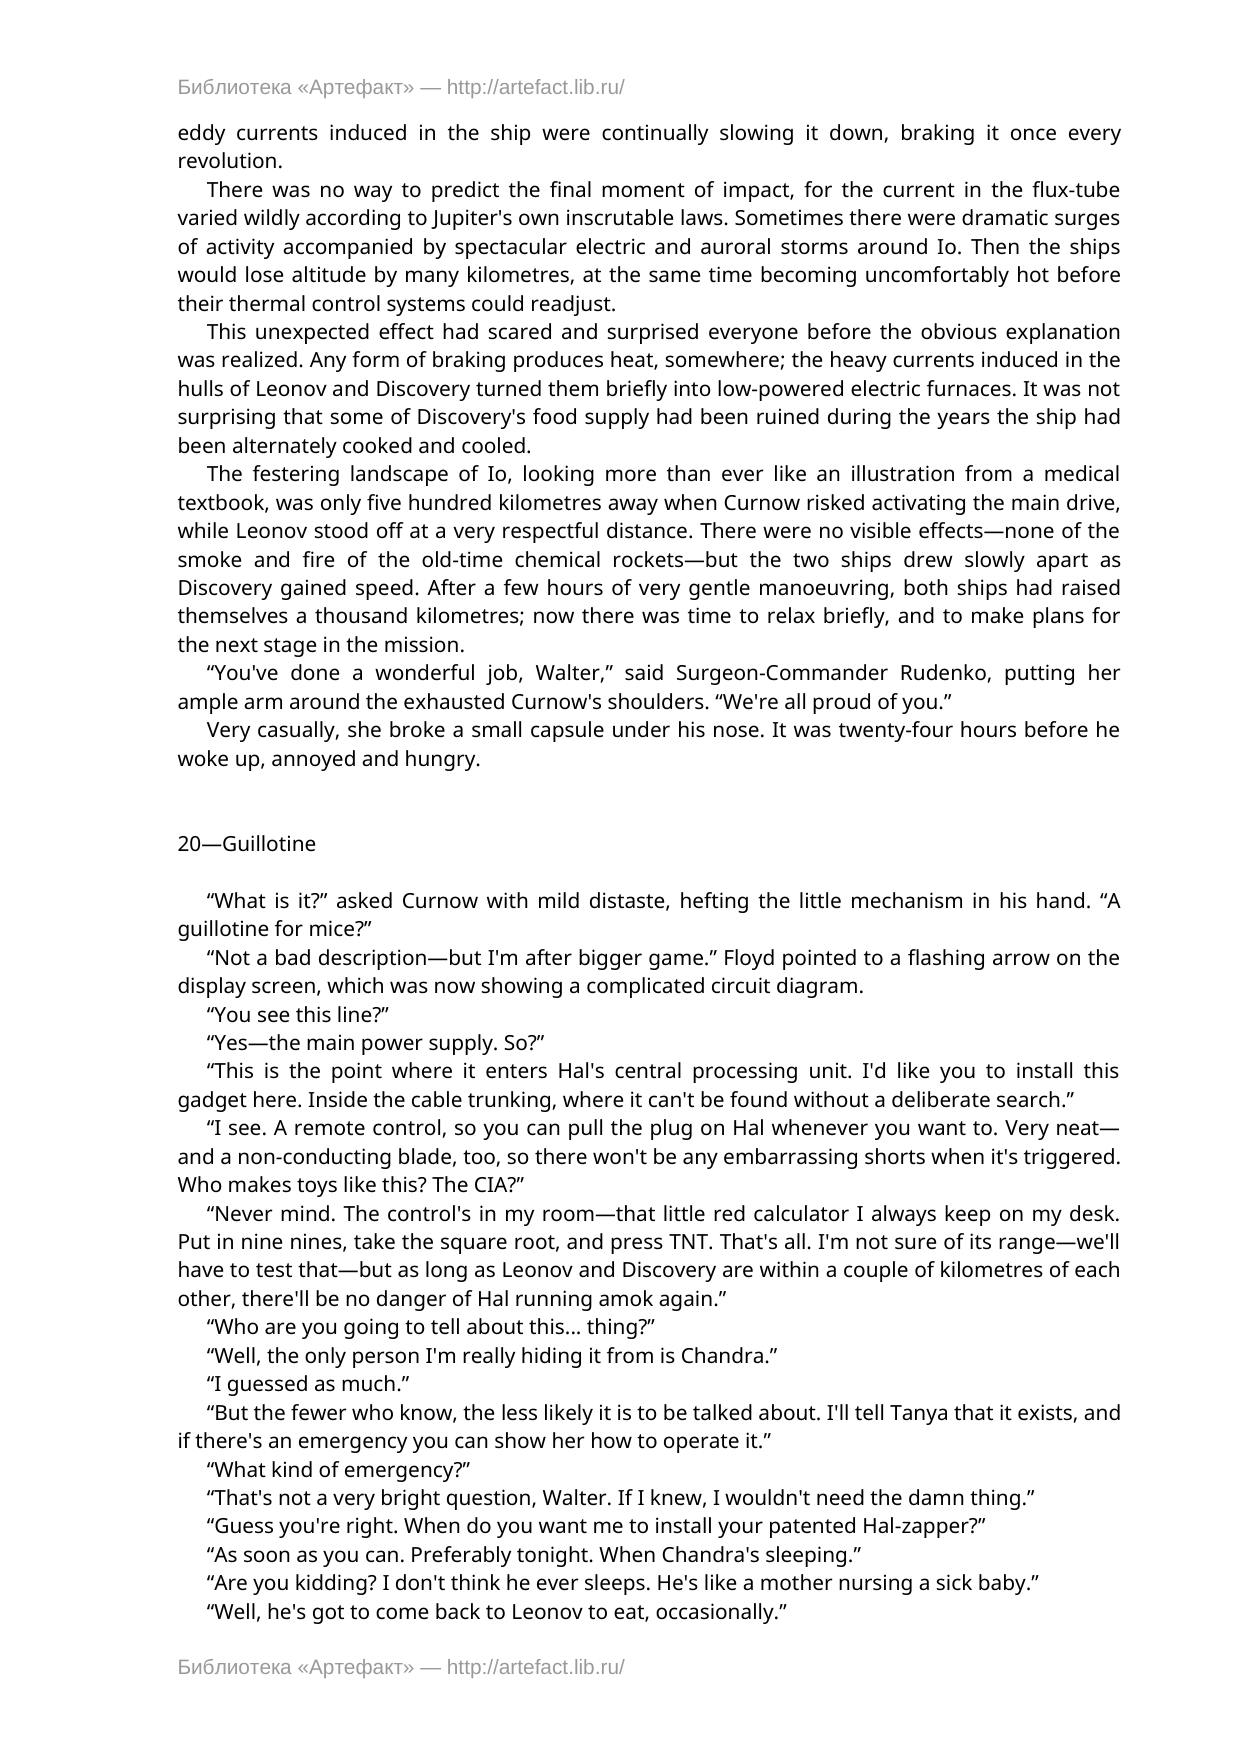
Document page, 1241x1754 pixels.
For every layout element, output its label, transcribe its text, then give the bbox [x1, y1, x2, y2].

text “Are you kidding? I don't think he ever sleeps. He's like a mother nursing a sick baby.” [177, 1568, 1122, 1597]
text “You've done a wonderful job, Walter,” said Surgeon-Commander Rudenko, putting her ample arm around the exhausted Curnow's shoulders. “We're all proud of you.” [177, 658, 1122, 715]
text 20—Guillotine [177, 829, 1122, 857]
text “But the fewer who know, the less likely it is to be talked about. I'll tell Tanya that it exists, and if there's an emergency you can show her how to operate it.” [177, 1398, 1122, 1455]
text “I guessed as much.” [177, 1369, 1122, 1398]
text “I see. A remote control, so you can pull the plug on Hal whenever you want to. Very neat—and a non-conducting blade, too, so there won't be any embarrassing shorts when it's triggered. Who makes toys like this? The CIA?” [177, 1113, 1122, 1199]
text “What kind of emergency?” [177, 1455, 1122, 1483]
text “Not a bad description—but I'm after bigger game.” Floyd pointed to a flashing arrow on the display screen, which was now showing a complicated circuit diagram. [177, 943, 1122, 1000]
text “Yes—the main power supply. So?” [177, 1028, 1122, 1057]
text “What is it?” asked Curnow with mild distaste, hefting the little mechanism in his hand. “A guillotine for mice?” [177, 886, 1122, 943]
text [177, 118, 1122, 175]
text “That's not a very bright question, Walter. If I knew, I wouldn't need the damn thing.” [177, 1483, 1122, 1512]
text “As soon as you can. Preferably tonight. When Chandra's sleeping.” [177, 1540, 1122, 1568]
text The festering landscape of Io, looking more than ever like an illustration from a medical textbook, was only five hundred kilometres away when Curnow risked activating the main drive, while Leonov stood off at a very respectful distance. There were no visible effects—none of the smoke and fire of the old-time chemical rockets—but the two ships drew slowly apart as Discovery gained speed. After a few hours of very gentle manoeuvring, both ships had raised themselves a thousand kilometres; now there was time to relax briefly, and to make plans for the next stage in the mission. [177, 459, 1122, 658]
text “Well, the only person I'm really hiding it from is Chandra.” [177, 1341, 1122, 1369]
text “Well, he's got to come back to Leonov to eat, occasionally.” [177, 1597, 1122, 1625]
text Very casually, she broke a small capsule under his nose. It was twenty-four hours before he woke up, annoyed and hungry. [177, 715, 1122, 772]
text This unexpected effect had scared and surprised everyone before the obvious explanation was realized. Any form of braking produces heat, somewhere; the heavy currents induced in the hulls of Leonov and Discovery turned them briefly into low-powered electric furnaces. It was not surprising that some of Discovery's food supply had been ruined during the years the ship had been alternately cooked and cooled. [177, 317, 1122, 459]
text “Who are you going to tell about this... thing?” [177, 1312, 1122, 1341]
text “This is the point where it enters Hal's central processing unit. I'd like you to install this gadget here. Inside the cable trunking, where it can't be found without a deliberate search.” [177, 1057, 1122, 1113]
text “You see this line?” [177, 1000, 1122, 1028]
text “Guess you're right. When do you want me to install your patented Hal-zapper?” [177, 1512, 1122, 1540]
text There was no way to predict the final moment of impact, for the current in the flux-tube varied wildly according to Jupiter's own inscrutable laws. Sometimes there were dramatic surges of activity accompanied by spectacular electric and auroral storms around Io. Then the ships would lose altitude by many kilometres, at the same time becoming uncomfortably hot before their thermal control systems could readjust. [177, 175, 1122, 317]
text “Never mind. The control's in my room—that little red calculator I always keep on my desk. Put in nine nines, take the square root, and press TNT. That's all. I'm not sure of its range—we'll have to test that—but as long as Leonov and Discovery are within a couple of kilometres of each other, there'll be no danger of Hal running amok again.” [177, 1199, 1122, 1312]
